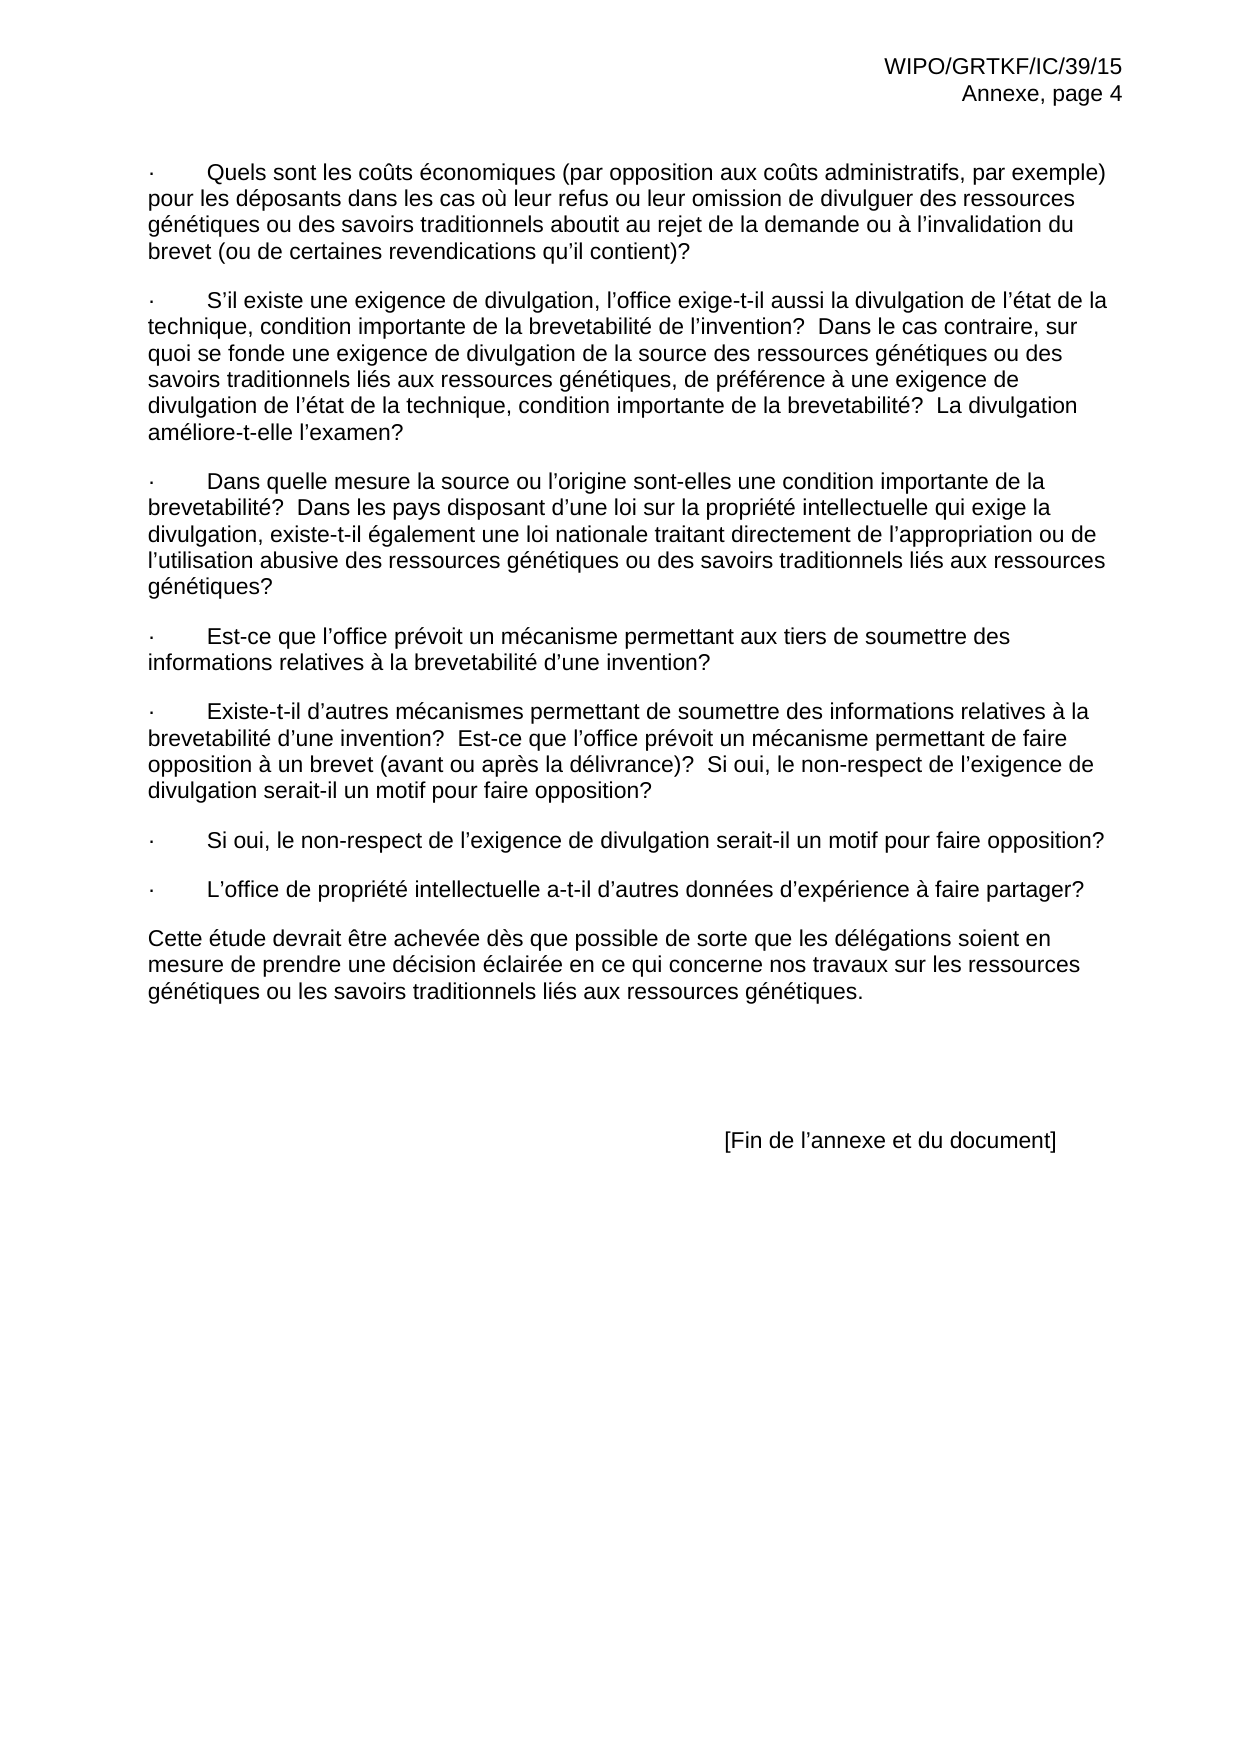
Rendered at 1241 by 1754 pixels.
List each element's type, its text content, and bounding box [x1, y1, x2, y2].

list Est-ce que l’office prévoit un mécanisme permettant aux tiers de soumettre des informations relatives à la brevetabilité d’une invention? [148, 623, 1122, 675]
list S’il existe une exigence de divulgation, l’office exige-t-il aussi la divulgation de l’état de la technique, condition importante de la brevetabilité de l’invention? Dans le cas contraire, sur quoi se fonde une exigence de divulgation de la source des ressources génétiques ou des savoirs traditionnels liés aux ressources génétiques, de préférence à une exigence de divulgation de l’état de la technique, condition importante de la brevetabilité? La divulgation améliore-t-elle l’examen? [148, 287, 1122, 445]
list Existe-t-il d’autres mécanismes permettant de soumettre des informations relatives à la brevetabilité d’une invention? Est-ce que l’office prévoit un mécanisme permettant de faire opposition à un brevet (avant ou après la délivrance)? Si oui, le non-respect de l’exigence de divulgation serait-il un motif pour faire opposition? [148, 698, 1122, 804]
text [Fin de l’annexe et du document] [724, 1127, 1122, 1153]
list Quels sont les coûts économiques (par opposition aux coûts administratifs, par exemple) pour les déposants dans les cas où leur refus ou leur omission de divulguer des ressources génétiques ou des savoirs traditionnels aboutit au rejet de la demande ou à l’invalidation du brevet (ou de certaines revendications qu’il contient)? [148, 158, 1122, 264]
list L’office de propriété intellectuelle a-t-il d’autres données d’expérience à faire partager? [148, 876, 1122, 902]
list Dans quelle mesure la source ou l’origine sont-elles une condition importante de la brevetabilité? Dans les pays disposant d’une loi sur la propriété intellectuelle qui exige la divulgation, existe-t-il également une loi nationale traitant directement de l’appropriation ou de l’utilisation abusive des ressources génétiques ou des savoirs traditionnels liés aux ressources génétiques? [148, 468, 1122, 600]
list Si oui, le non-respect de l’exigence de divulgation serait-il un motif pour faire opposition? [148, 827, 1122, 853]
text Cette étude devrait être achevée dès que possible de sorte que les délégations soient en mesure de prendre une décision éclairée en ce qui concerne nos travaux sur les ressources génétiques ou les savoirs traditionnels liés aux ressources génétiques. [148, 925, 1122, 1004]
